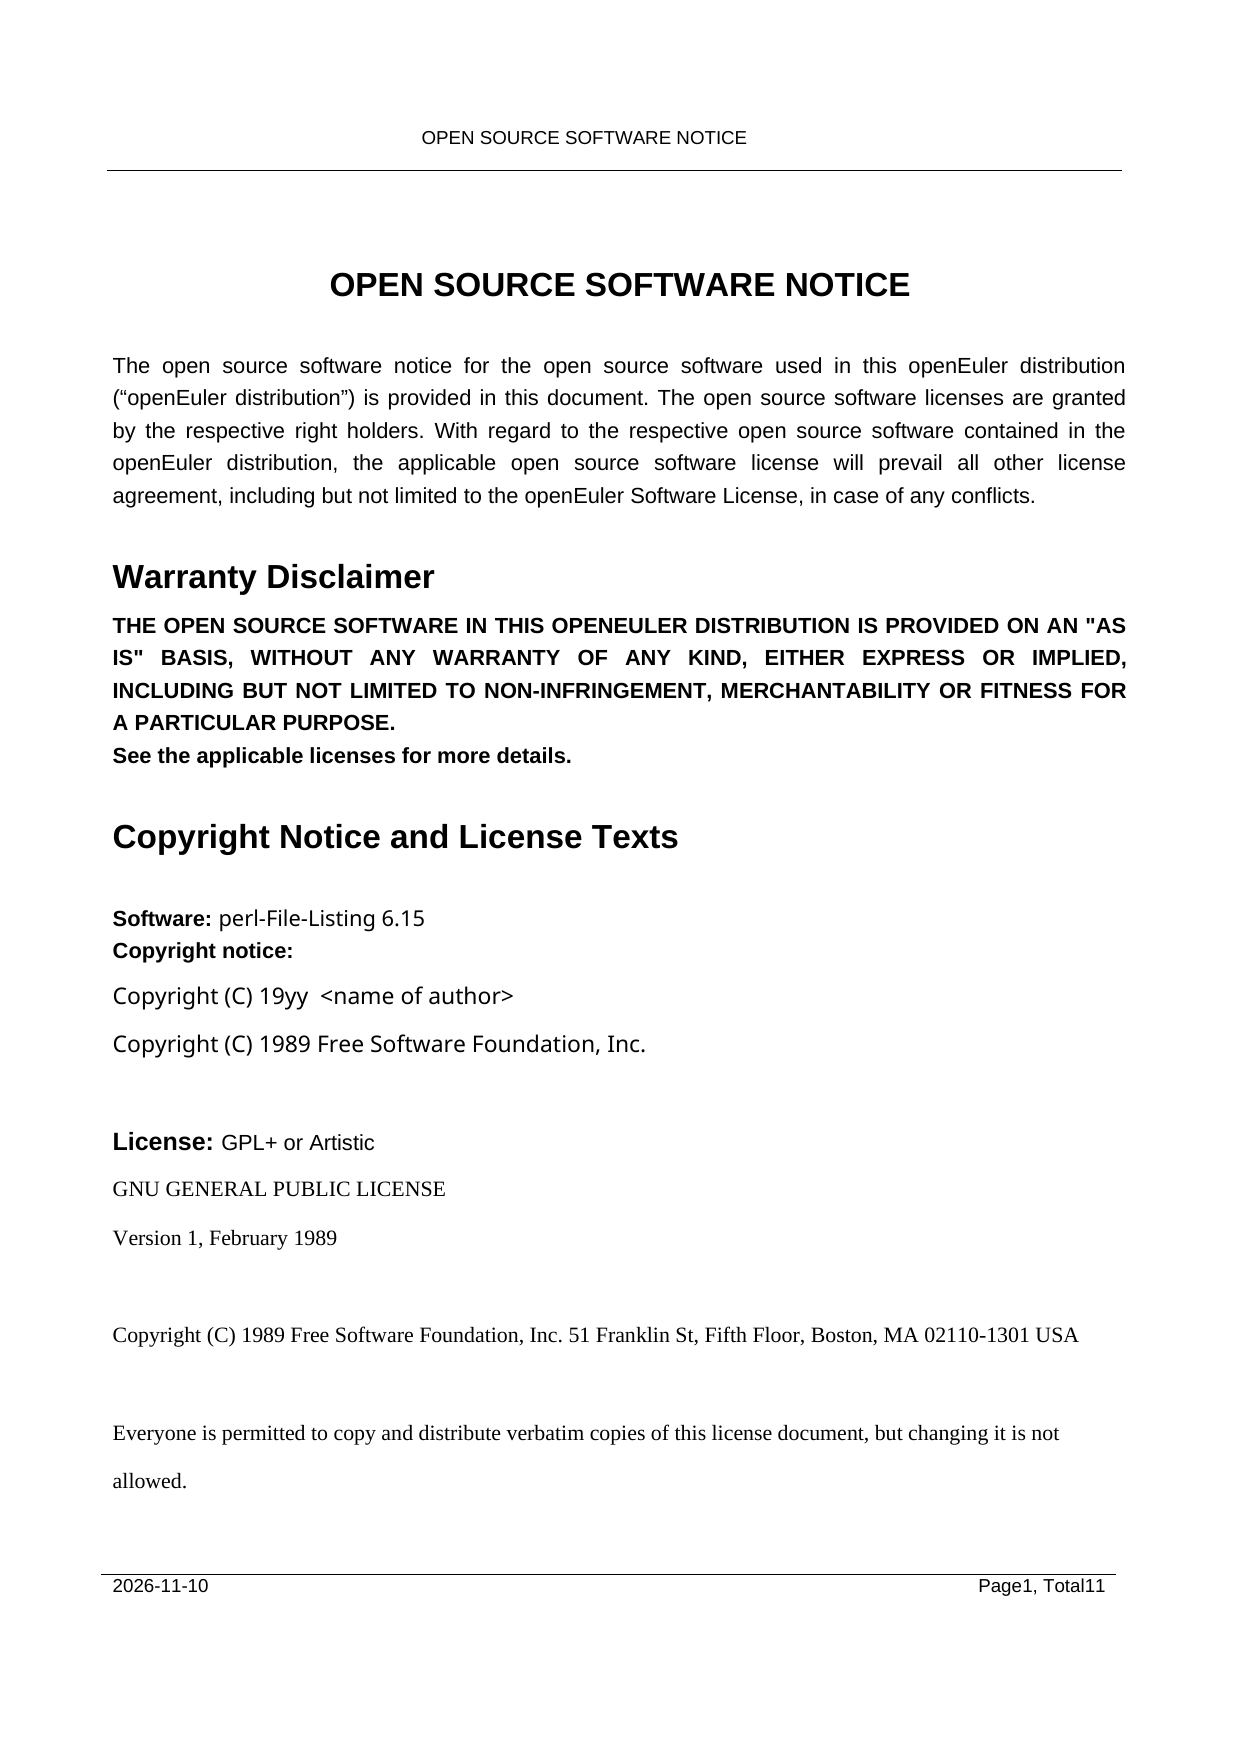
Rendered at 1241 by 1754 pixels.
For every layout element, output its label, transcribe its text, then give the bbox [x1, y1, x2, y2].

text THE OPEN SOURCE SOFTWARE IN THIS OPENEULER DISTRIBUTION IS PROVIDED ON AN "AS IS" BASIS, WITHOUT ANY WARRANTY OF ANY KIND, EITHER EXPRESS OR IMPLIED, INCLUDING BUT NOT LIMITED TO NON-INFRINGEMENT, MERCHANTABILITY OR FITNESS FOR A PARTICULAR PURPOSE. See the applicable licenses for more details. [112, 609, 1128, 771]
text Copyright (C) 19yy <name of author> Copyright (C) 1989 Free Software Foundation, Inc. [112, 979, 1128, 1109]
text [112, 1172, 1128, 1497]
text Copyright notice: [112, 934, 1128, 966]
text Software: perl-File-Listing 6.15 [112, 901, 1128, 934]
text License: GPL+ or Artistic [112, 1125, 1128, 1158]
text Copyright Notice and License Texts [112, 804, 1128, 869]
text OPEN SOURCE SOFTWARE NOTICE [112, 251, 1128, 316]
text The open source software notice for the open source software used in this openEuler distribution (“openEuler distribution”) is provided in this document. The open source software licenses are granted by the respective right holders. With regard to the respective open source software contained in the openEuler distribution, the applicable open source software license will prevail all other license agreement, including but not limited to the openEuler Software License, in case of any conflicts. [112, 349, 1128, 511]
text Warranty Disclaimer [112, 544, 1128, 609]
